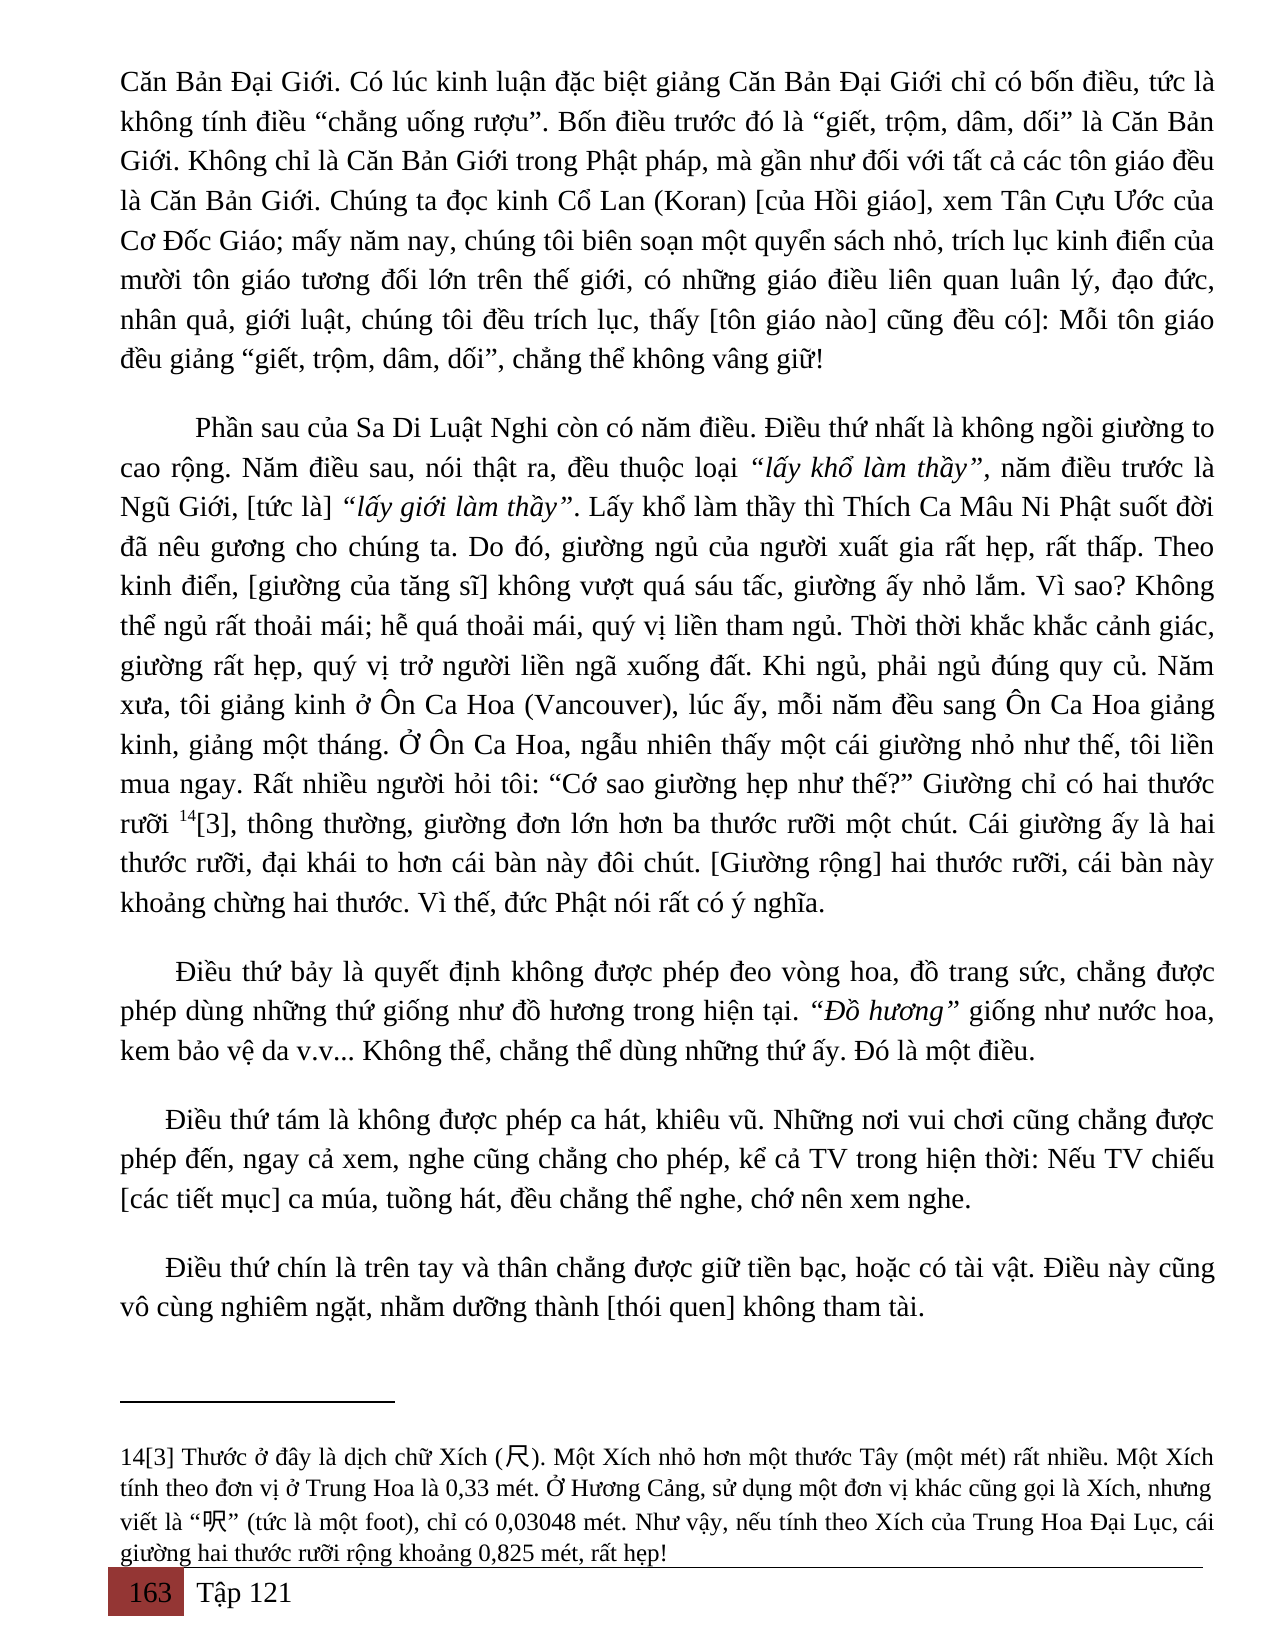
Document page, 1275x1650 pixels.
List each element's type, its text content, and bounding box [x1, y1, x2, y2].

text Phần sau của Sa Di Luật Nghi còn có năm điều. Điều thứ nhất là không ngồi giường to cao rộng. Năm điều sau, nói thật ra, đều thuộc loại “lấy khổ làm thầy”, năm điều trước là Ngũ Giới, [tức là] “lấy giới làm thầy”. Lấy khổ làm thầy thì Thích Ca Mâu Ni Phật suốt đời đã nêu gương cho chúng ta. Do đó, giường ngủ của người xuất gia rất hẹp, rất thấp. Theo kinh điển, [giường của tăng sĩ] không vượt quá sáu tấc, giường ấy nhỏ lắm. Vì sao? Không thể ngủ rất thoải mái; hễ quá thoải mái, quý vị liền tham ngủ. Thời thời khắc khắc cảnh giác, giường rất hẹp, quý vị trở người liền ngã xuống đất. Khi ngủ, phải ngủ đúng quy củ. Năm xưa, tôi giảng kinh ở Ôn Ca Hoa (Vancouver), lúc ấy, mỗi năm đều sang Ôn Ca Hoa giảng kinh, giảng một tháng. Ở Ôn Ca Hoa, ngẫu nhiên thấy một cái giường nhỏ như thế, tôi liền mua ngay. Rất nhiều người hỏi tôi: “Cớ sao giường hẹp như thế?” Giường chỉ có hai thước rưỡi [3], thông thường, giường đơn lớn hơn ba thước rưỡi một chút. Cái giường ấy là hai thước rưỡi, đại khái to hơn cái bàn này đôi chút. [Giường rộng] hai thước rưỡi, cái bàn này khoảng chừng hai thước. Vì thế, đức Phật nói rất có ý nghĩa. [120, 406, 1215, 920]
text Điều thứ chín là trên tay và thân chẳng được giữ tiền bạc, hoặc có tài vật. Điều này cũng vô cùng nghiêm ngặt, nhằm dưỡng thành [thói quen] không tham tài. [120, 1245, 1215, 1324]
text Điều thứ bảy là quyết định không được phép đeo vòng hoa, đồ trang sức, chẳng được phép dùng những thứ giống như đồ hương trong hiện tại. “Đồ hương” giống như nước hoa, kem bảo vệ da v.v... Không thể, chẳng thể dùng những thứ ấy. Đó là một điều. [120, 949, 1215, 1068]
text Điều thứ tám là không được phép ca hát, khiêu vũ. Những nơi vui chơi cũng chẳng được phép đến, ngay cả xem, nghe cũng chẳng cho phép, kể cả TV trong hiện thời: Nếu TV chiếu [các tiết mục] ca múa, tuồng hát, đều chẳng thể nghe, chớ nên xem nghe. [120, 1097, 1215, 1216]
